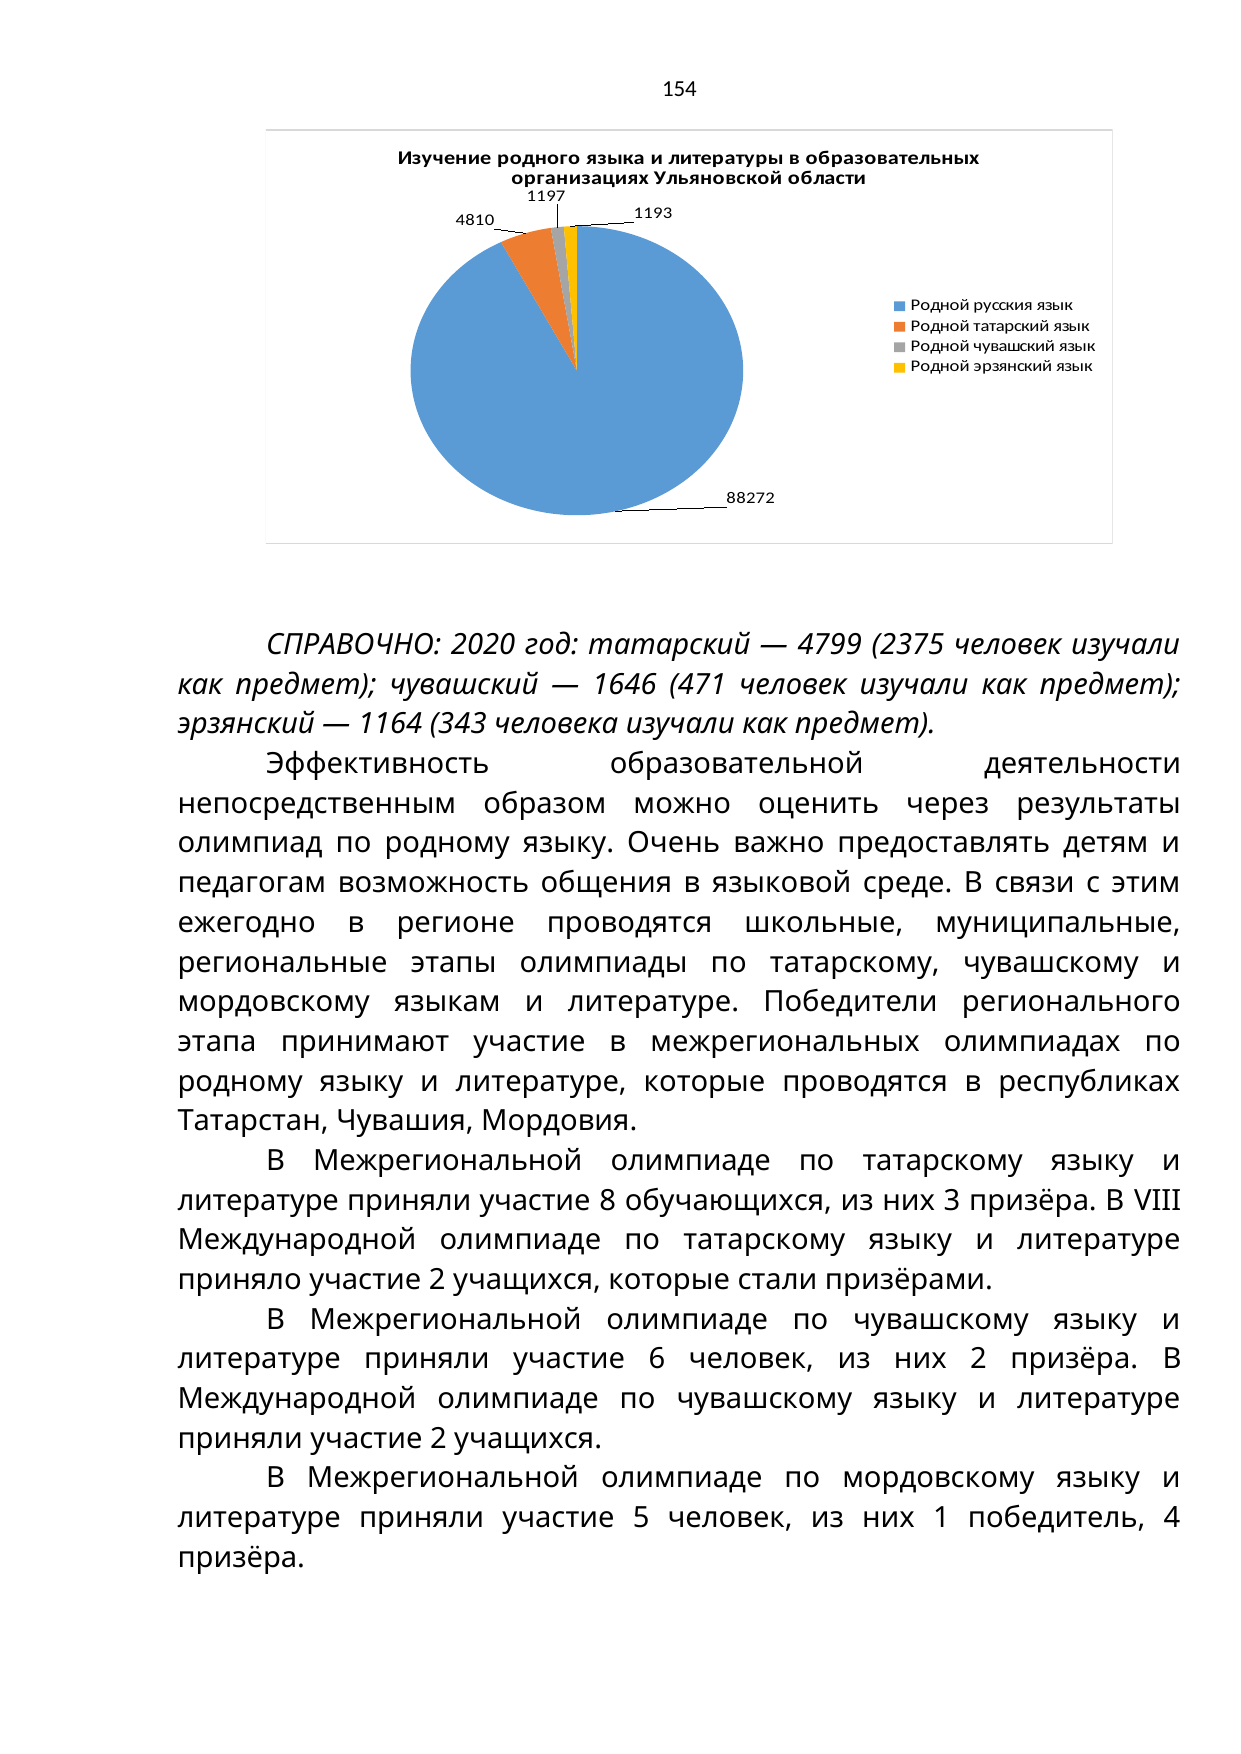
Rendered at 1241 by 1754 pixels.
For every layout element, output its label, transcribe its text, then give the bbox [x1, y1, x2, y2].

text В Межрегиональной олимпиаде по чувашскому языку и литературе приняли участие 6 человек, из них 2 призёра. В Международной олимпиаде по чувашскому языку и литературе приняли участие 2 учащихся. [177, 1298, 1181, 1457]
text СПРАВОЧНО: 2020 год: татарский — 4799 (2375 человек изучали как предмет); чувашский — 1646 (471 человек изучали как предмет); эрзянский — 1164 (343 человека изучали как предмет). [177, 623, 1181, 742]
text В Межрегиональной олимпиаде по мордовскому языку и литературе приняли участие 5 человек, из них 1 победитель, 4 призёра. [177, 1457, 1181, 1576]
text Эффективность образовательной деятельности непосредственным образом можно оценить через результаты олимпиад по родному языку. Очень важно предоставлять детям и педагогам возможность общения в языковой среде. В связи с этим ежегодно в регионе проводятся школьные, муниципальные, региональные этапы олимпиады по татарскому, чувашскому и мордовскому языкам и литературе. Победители регионального этапа принимают участие в межрегиональных олимпиадах по родному языку и литературе, которые проводятся в республиках Татарстан, Чувашия, Мордовия. [177, 742, 1181, 1139]
text В Межрегиональной олимпиаде по татарскому языку и литературе приняли участие 8 обучающихся, из них 3 призёра. В VIII Международной олимпиаде по татарскому языку и литературе приняло участие 2 учащихся, которые стали призёрами. [177, 1139, 1181, 1298]
